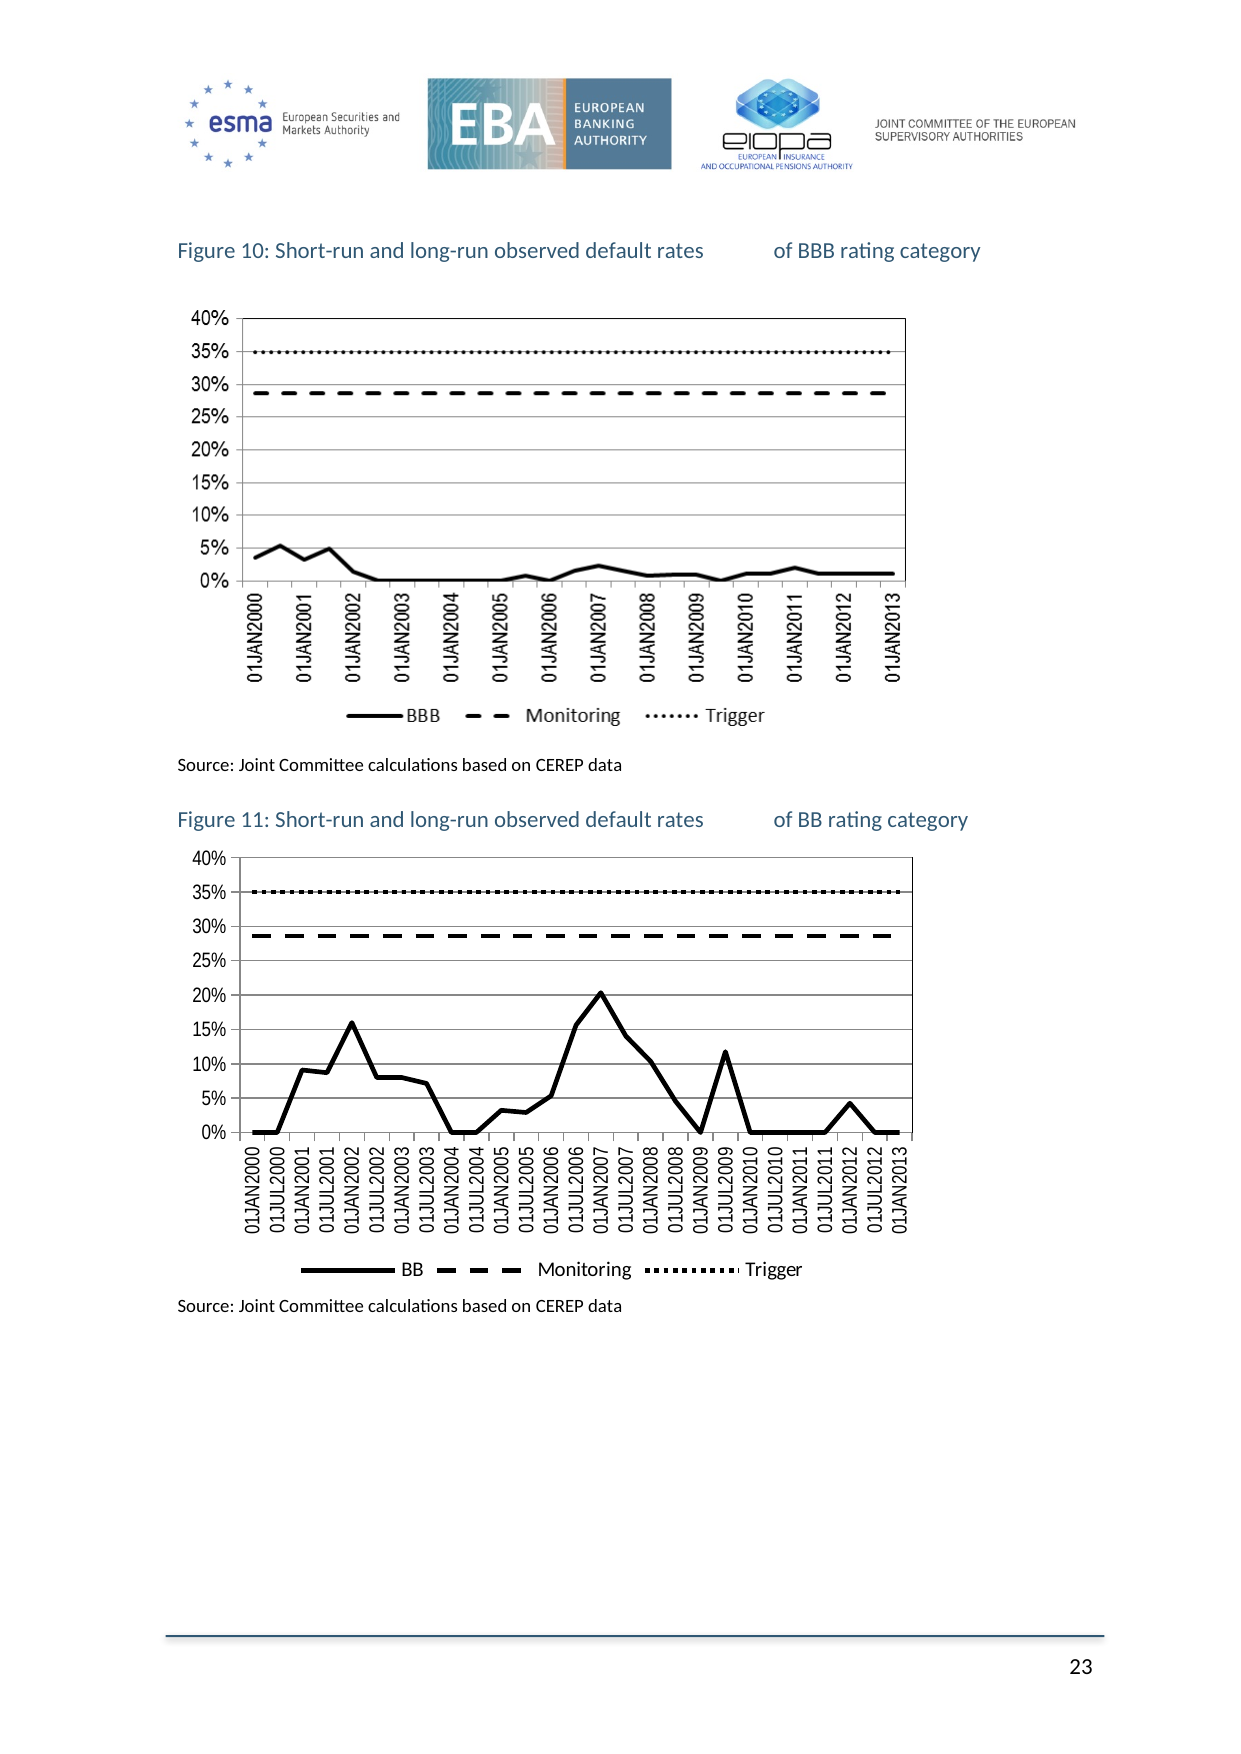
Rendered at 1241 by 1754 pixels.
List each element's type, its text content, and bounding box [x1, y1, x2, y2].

text Source: Joint Committee calculations based on CEREP data [177, 1295, 1092, 1316]
text Source: Joint Committee calculations based on CEREP data [177, 755, 1092, 776]
picture [177, 296, 928, 747]
title Figure 11: Short-run and long-run observed default rates of BB rating category [177, 805, 1092, 833]
picture [177, 73, 1088, 174]
title Figure 10: Short-run and long-run observed default rates of BBB rating category [177, 236, 1092, 264]
